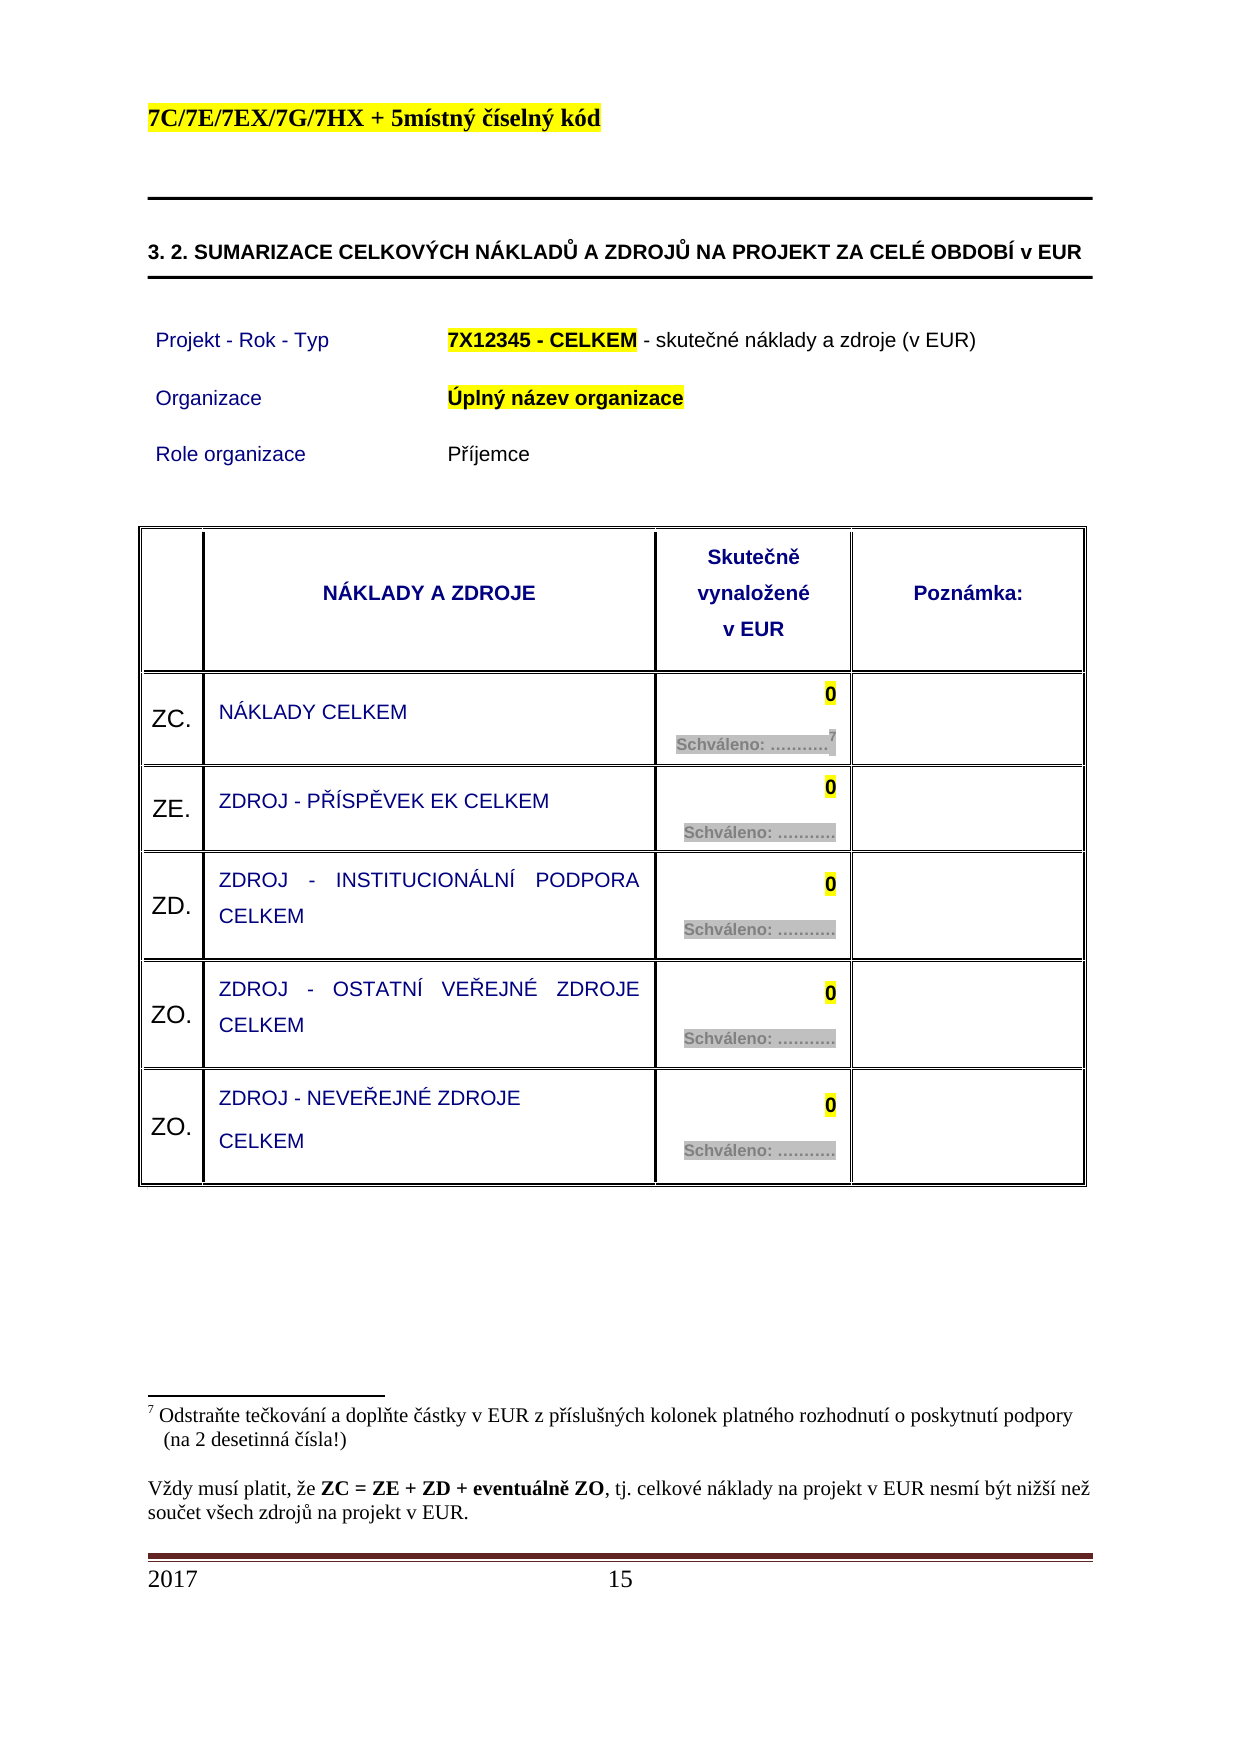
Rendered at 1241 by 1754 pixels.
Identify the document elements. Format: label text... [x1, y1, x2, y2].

table_cell ZDROJ - INSTITUCIONÁLNÍ PODPORA CELKEM [205, 853, 654, 958]
table_header Projekt - Rok - Typ [146, 319, 430, 376]
table_cell ZO. [142, 958, 202, 1067]
table_cell 0 Schváleno: ….….… [657, 767, 850, 849]
table_cell 0 Schváleno: ….….… [657, 962, 850, 1067]
table_cell 0 Schváleno: ….….… [655, 1070, 852, 1183]
table_header Skutečně vynaložené v EUR [655, 529, 852, 670]
table_cell ZDROJ - OSTATNÍ VEŘEJNÉ ZDROJE CELKEM [205, 962, 654, 1067]
table_cell ZE. [142, 764, 202, 849]
table_cell [853, 850, 1084, 958]
table_cell 0 Schváleno: ….….… [657, 674, 850, 763]
table_header NÁKLADY A ZDROJE [203, 529, 655, 670]
table_cell Organizace [146, 376, 430, 433]
table_cell 0 Schváleno: ….….… [657, 853, 850, 958]
table_cell [852, 1067, 1085, 1183]
table_cell ZD. [142, 850, 202, 958]
table_cell Příjemce [430, 433, 1091, 490]
text 3. 2. SUMARIZACE CELKOVÝCH NÁKLADŮ A ZDROJŮ NA PROJEKT ZA CELÉ OBDOBÍ v EUR [148, 240, 1093, 264]
table_cell [853, 670, 1084, 763]
table_cell ZC. [142, 670, 202, 763]
table_cell Úplný název organizace [430, 376, 1091, 433]
table_cell ZDROJ - NEVEŘEJNÉ ZDROJE CELKEM [203, 1070, 655, 1183]
table_cell ZDROJ - PŘÍSPĚVEK EK CELKEM [205, 767, 654, 849]
table_cell [853, 958, 1084, 1067]
table_header Poznámka: [852, 529, 1083, 670]
table_cell Role organizace [146, 433, 430, 490]
table_cell NÁKLADY CELKEM [205, 674, 654, 763]
table_cell ZO. [140, 1067, 203, 1183]
table_cell [853, 764, 1084, 849]
table_header [140, 527, 203, 670]
table_header 7X12345 - CELKEM - skutečné náklady a zdroje (v EUR) [430, 319, 1091, 376]
